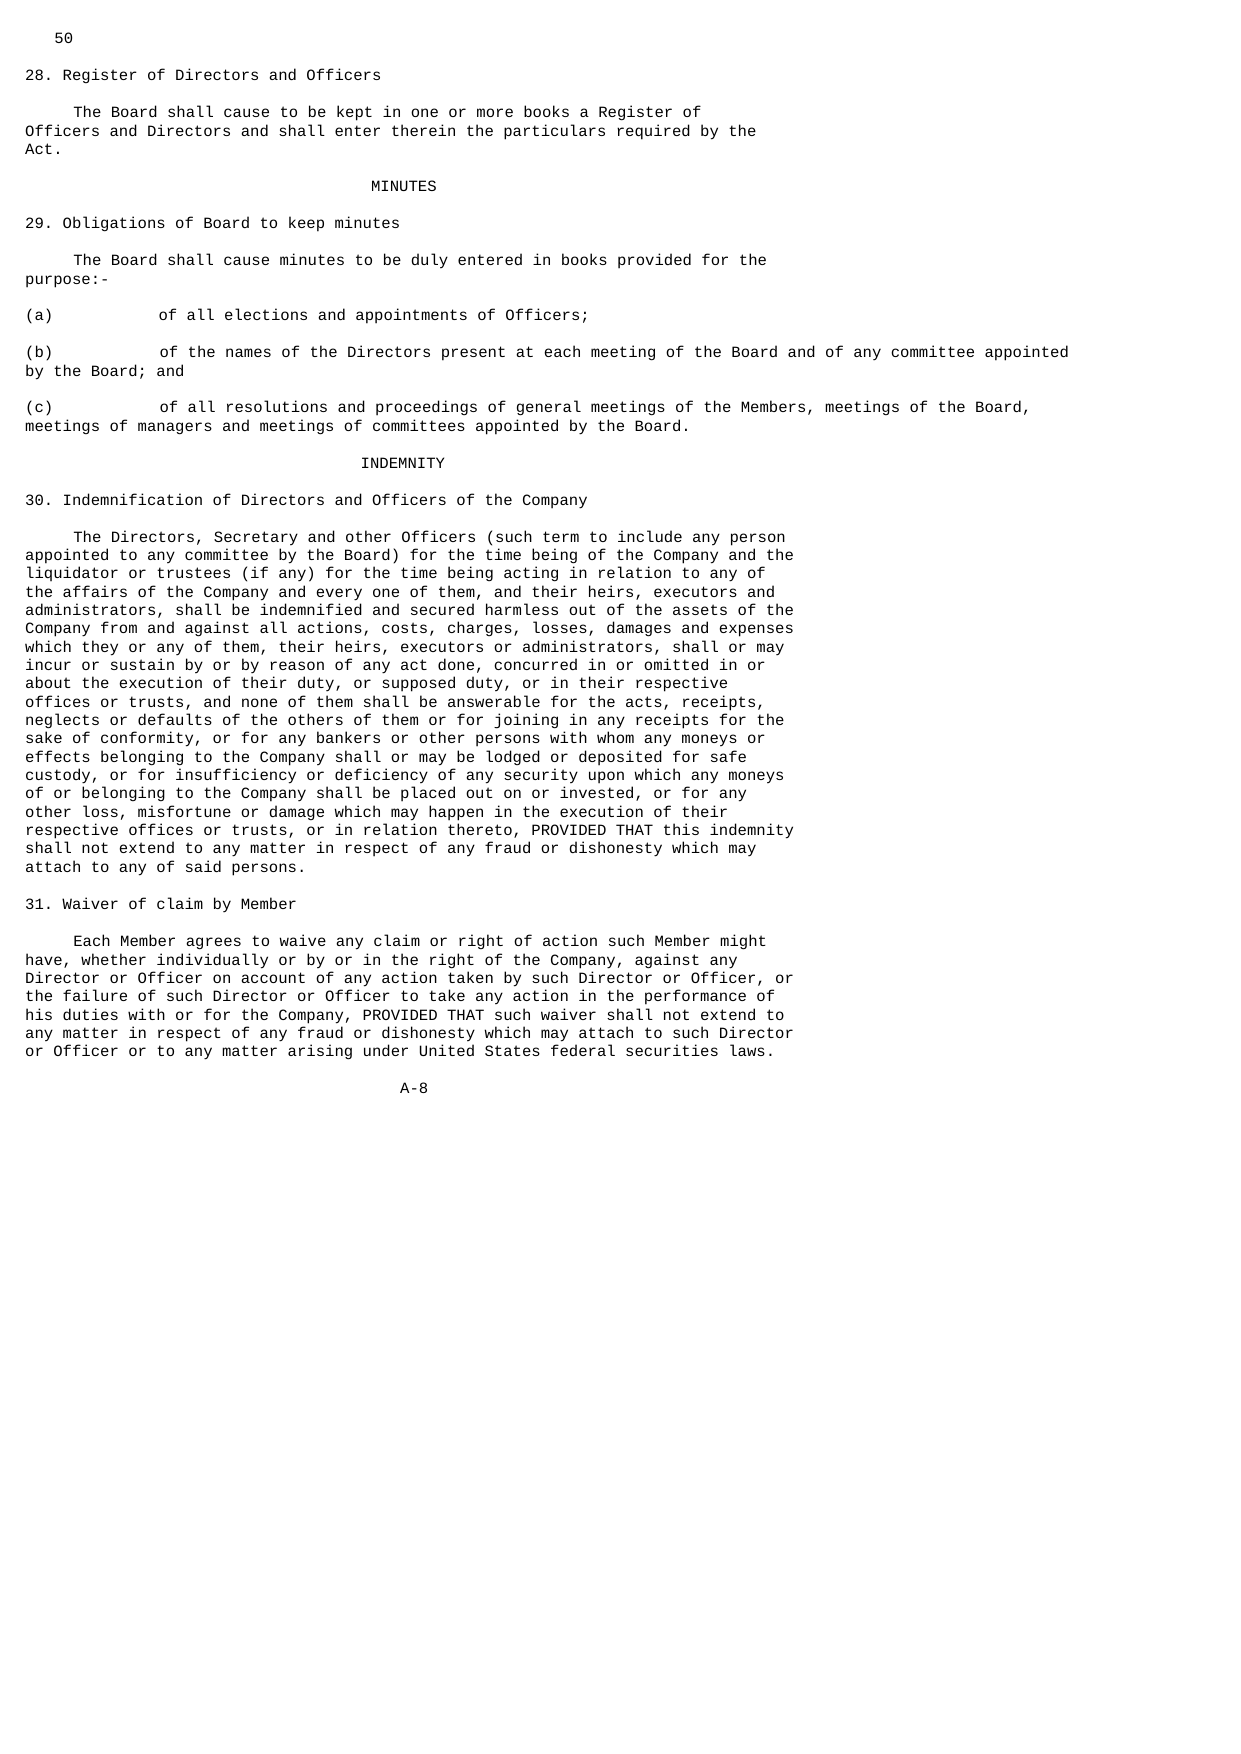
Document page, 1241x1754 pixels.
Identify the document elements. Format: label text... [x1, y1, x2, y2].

text 31. Waiver of claim by Member [25, 897, 1090, 914]
text MINUTES [371, 178, 1090, 196]
text The Directors, Secretary and other Officers (such term to include any person appointed to any committee by the Board) for the time being of the Company and the liquidator or trustees (if any) for the time being acting in relation to any of the affairs of the Company and every one of them, and their heirs, executors and administrators, shall be indemnified and secured harmless out of the assets of the Company from and against all actions, costs, charges, losses, damages and expenses which they or any of them, their heirs, executors or administrators, shall or may incur or sustain by or by reason of any act done, concurred in or omitted in or about the execution of their duty, or supposed duty, or in their respective offices or trusts, and none of them shall be answerable for the acts, receipts, neglects or defaults of the others of them or for joining in any receipts for the sake of conformity, or for any bankers or other persons with whom any moneys or effects belonging to the Company shall or may be lodged or deposited for safe custody, or for insufficiency or deficiency of any security upon which any moneys of or belonging to the Company shall be placed out on or invested, or for any other loss, misfortune or damage which may happen in the execution of their respective offices or trusts, or in relation thereto, PROVIDED THAT this indemnity shall not extend to any matter in respect of any fraud or dishonesty which may attach to any of said persons. [25, 529, 794, 877]
text The Board shall cause minutes to be duly entered in books provided for the purpose:- [25, 252, 784, 289]
list of all elections and appointments of Officers; [25, 308, 1090, 325]
text 50 [54, 31, 1090, 48]
text 30. Indemnification of Directors and Officers of the Company [25, 492, 1090, 510]
text INDEMNITY [360, 455, 1090, 473]
list of all resolutions and proceedings of general meetings of the Members, meetings of the Board, meetings of managers and meetings of committees appointed by the Board. [25, 400, 1090, 436]
text A-8 [400, 1080, 1090, 1098]
text 28. Register of Directors and Officers [25, 68, 1090, 85]
text Each Member agrees to waive any claim or right of action such Member might have, whether individually or by or in the right of the Company, against any Director or Officer on account of any action taken by such Director or Officer, or the failure of such Director or Officer to take any action in the performance of his duties with or for the Company, PROVIDED THAT such waiver shall not extend to any matter in respect of any fraud or dishonesty which may attach to such Director or Officer or to any matter arising under United States federal securities laws. [25, 934, 794, 1061]
text 29. Obligations of Board to keep minutes [25, 216, 1090, 233]
list of the names of the Directors present at each meeting of the Board and of any committee appointed by the Board; and [25, 344, 1090, 381]
text The Board shall cause to be kept in one or more books a Register of Officers and Directors and shall enter therein the particulars required by the Act. [25, 105, 776, 159]
